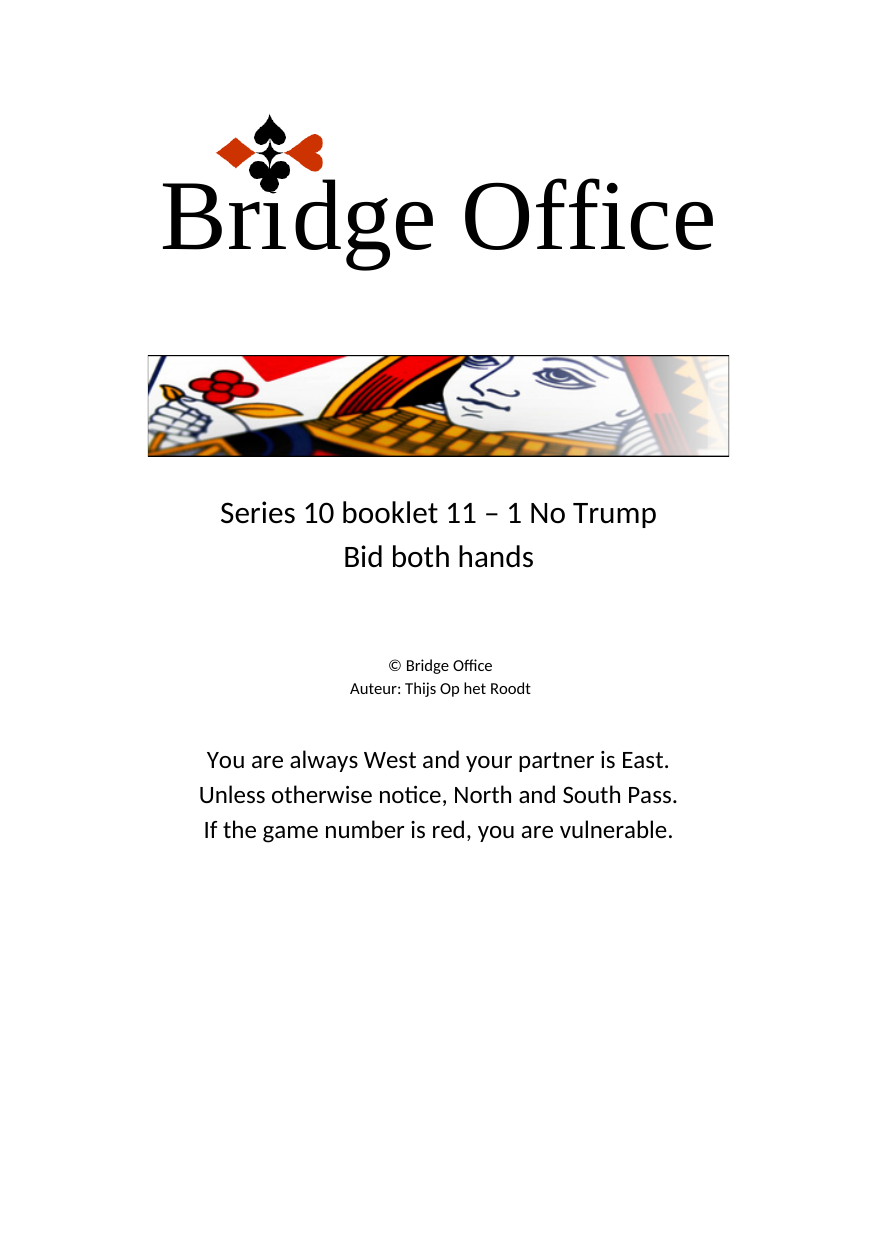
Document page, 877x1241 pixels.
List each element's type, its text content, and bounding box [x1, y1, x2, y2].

picture [147, 355, 730, 457]
picture [215, 113, 323, 192]
text If the game number is red, you are vulnerable. [148, 814, 729, 845]
text Series 10 booklet 11 – 1 No Trump [148, 493, 729, 531]
text Auteur: Thijs Op het Roodt You are always West and your partner is East. [148, 678, 729, 775]
text Bid both hands [148, 537, 729, 575]
text © Bridge Office [148, 655, 729, 676]
text Unless otherwise notice, North and South Pass. [148, 779, 729, 810]
